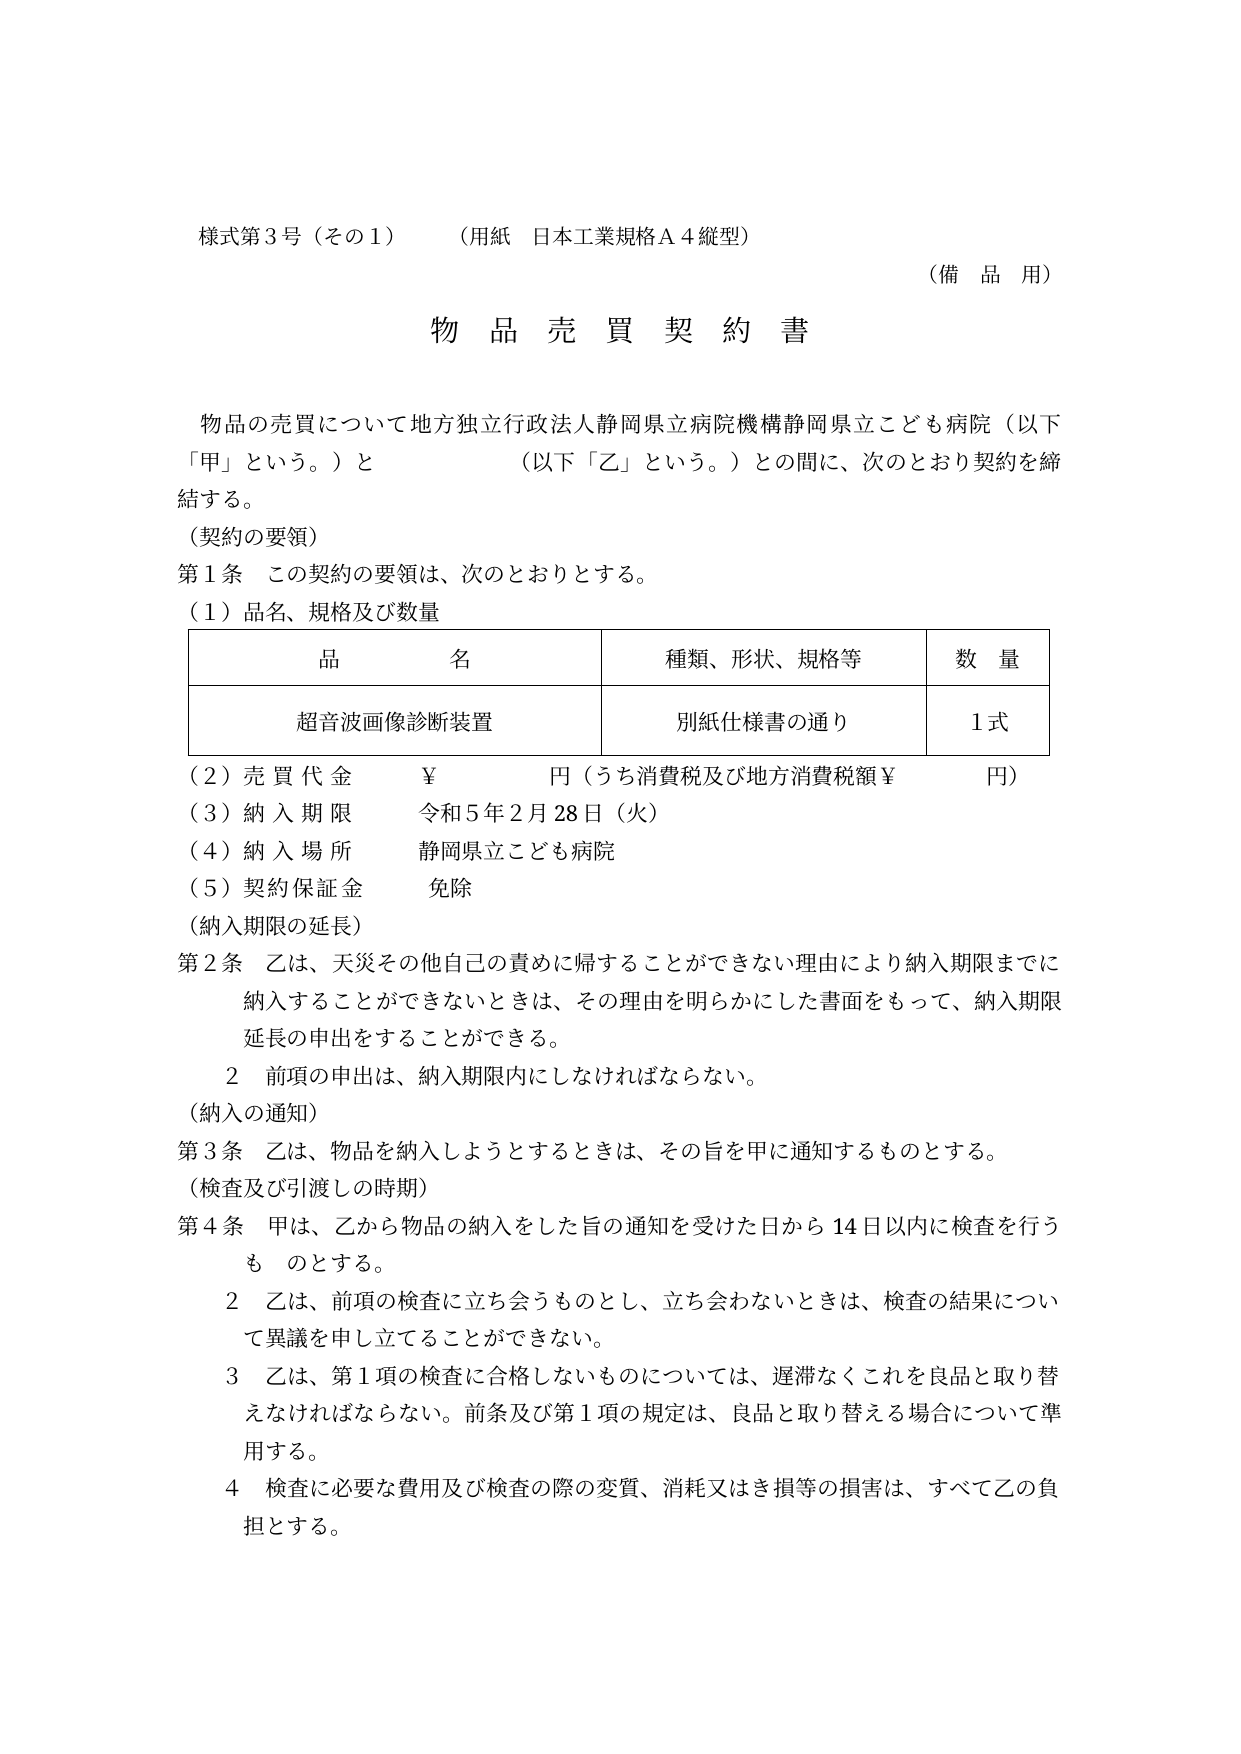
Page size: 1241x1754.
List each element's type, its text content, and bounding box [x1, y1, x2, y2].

text 様式第３号（その１） （用紙 日本工業規格Ａ４縦型） [177, 217, 1063, 254]
text ３ 乙は、第１項の検査に合格しないものについては、遅滞なくこれを良品と取り替えなければならない。前条及び第１項の規定は、良品と取り替える場合について準用する。 [221, 1356, 1063, 1468]
text ４ 検査に必要な費用及び検査の際の変質、消耗又はき損等の損害は、すべて乙の負担とする。 [221, 1468, 1063, 1543]
table_cell 超音波画像診断装置 [189, 686, 601, 755]
table_cell 別紙仕様書の通り [602, 686, 926, 755]
text （納入期限の延長） [177, 906, 1063, 943]
table_header 品 名 [189, 630, 601, 685]
text （契約の要領） [177, 517, 1063, 554]
table_header 種類、形状、規格等 [602, 630, 926, 685]
text （備 品 用） [177, 254, 1063, 292]
text （３）納入期限 令和５年２月28日（火） [177, 793, 1063, 831]
text 第１条 この契約の要領は、次のとおりとする。 [177, 554, 1063, 592]
text 物 品 売 買 契 約 書 [177, 292, 1063, 367]
text 物品の売買について地方独立行政法人静岡県立病院機構静岡県立こども病院（以下「甲」という。）と （以下「乙」という。）との間に、次のとおり契約を締結する。 [177, 404, 1063, 517]
text ２ 前項の申出は、納入期限内にしなければならない。 [177, 1056, 1063, 1093]
text （２）売買代金 ￥ 円（うち消費税及び地方消費税額￥ 円） [177, 756, 1063, 793]
text 第２条 乙は、天災その他自己の責めに帰することができない理由により納入期限までに納入することができないときは、その理由を明らかにした書面をもって、納入期限延長の申出をすることができる。 [177, 943, 1063, 1056]
text 第４条 甲は、乙から物品の納入をした旨の通知を受けた日から14日以内に検査を行うも のとする。 [177, 1206, 1063, 1281]
table_cell １式 [927, 686, 1049, 755]
text （納入の通知） [177, 1093, 1063, 1131]
table_header 数 量 [927, 630, 1049, 685]
text ２ 乙は、前項の検査に立ち会うものとし、立ち会わないときは、検査の結果について異議を申し立てることができない。 [221, 1281, 1063, 1356]
text （１）品名、規格及び数量 [177, 592, 1063, 629]
text （５）契約保証金 免除 [177, 868, 1063, 906]
text （４）納入場所 静岡県立こども病院 [177, 831, 1063, 868]
text （検査及び引渡しの時期） [177, 1168, 1063, 1206]
text 第３条 乙は、物品を納入しようとするときは、その旨を甲に通知するものとする。 [177, 1131, 1063, 1168]
